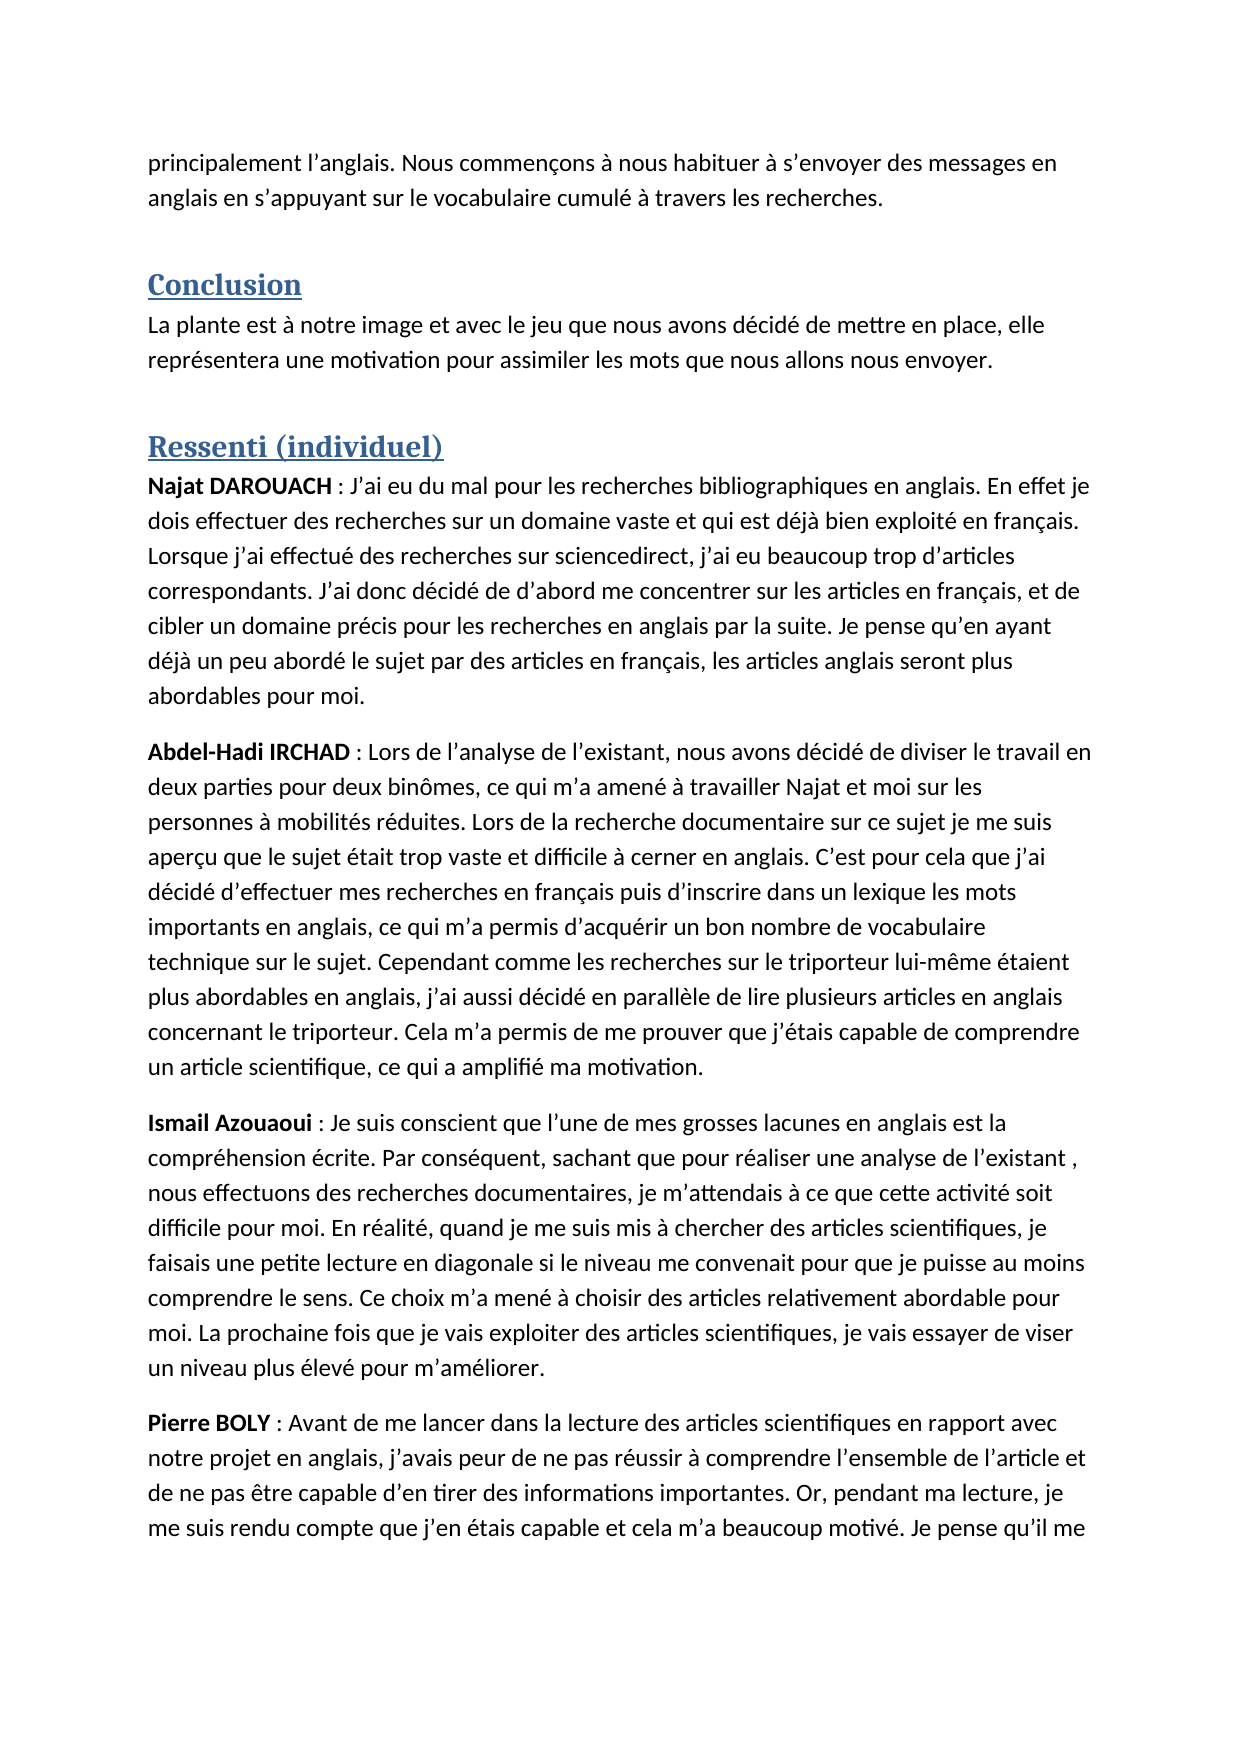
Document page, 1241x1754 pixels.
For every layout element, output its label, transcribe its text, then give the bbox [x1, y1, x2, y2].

text Ismail Azouaoui : Je suis conscient que l’une de mes grosses lacunes en anglais est la compréhension écrite. Par conséquent, sachant que pour réaliser une analyse de l’existant , nous effectuons des recherches documentaires, je m’attendais à ce que cette activité soit difficile pour moi. En réalité, quand je me suis mis à chercher des articles scientifiques, je faisais une petite lecture en diagonale si le niveau me convenait pour que je puisse au moins comprendre le sens. Ce choix m’a mené à choisir des articles relativement abordable pour moi. La prochaine fois que je vais exploiter des articles scientifiques, je vais essayer de viser un niveau plus élevé pour m’améliorer. [148, 1107, 1093, 1382]
text Najat DAROUACH : J’ai eu du mal pour les recherches bibliographiques en anglais. En effet je dois effectuer des recherches sur un domaine vaste et qui est déjà bien exploité en français. Lorsque j’ai effectué des recherches sur sciencedirect, j’ai eu beaucoup trop d’articles correspondants. J’ai donc décidé de d’abord me concentrer sur les articles en français, et de cibler un domaine précis pour les recherches en anglais par la suite. Je pense qu’en ayant déjà un peu abordé le sujet par des articles en français, les articles anglais seront plus abordables pour moi. [148, 470, 1093, 711]
subtitle Conclusion [148, 268, 1093, 303]
text La plante est à notre image et avec le jeu que nous avons décidé de mettre en place, elle représentera une motivation pour assimiler les mots que nous allons nous envoyer. [148, 309, 1093, 374]
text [148, 148, 1093, 213]
subtitle Ressenti (individuel) [148, 429, 1093, 465]
text Abdel-Hadi IRCHAD : Lors de l’analyse de l’existant, nous avons décidé de diviser le travail en deux parties pour deux binômes, ce qui m’a amené à travailler Najat et moi sur les personnes à mobilités réduites. Lors de la recherche documentaire sur ce sujet je me suis aperçu que le sujet était trop vaste et difficile à cerner en anglais. C’est pour cela que j’ai décidé d’effectuer mes recherches en français puis d’inscrire dans un lexique les mots importants en anglais, ce qui m’a permis d’acquérir un bon nombre de vocabulaire technique sur le sujet. Cependant comme les recherches sur le triporteur lui-même étaient plus abordables en anglais, j’ai aussi décidé en parallèle de lire plusieurs articles en anglais concernant le triporteur. Cela m’a permis de me prouver que j’étais capable de comprendre un article scientifique, ce qui a amplifié ma motivation. [148, 736, 1093, 1081]
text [148, 1408, 1093, 1543]
